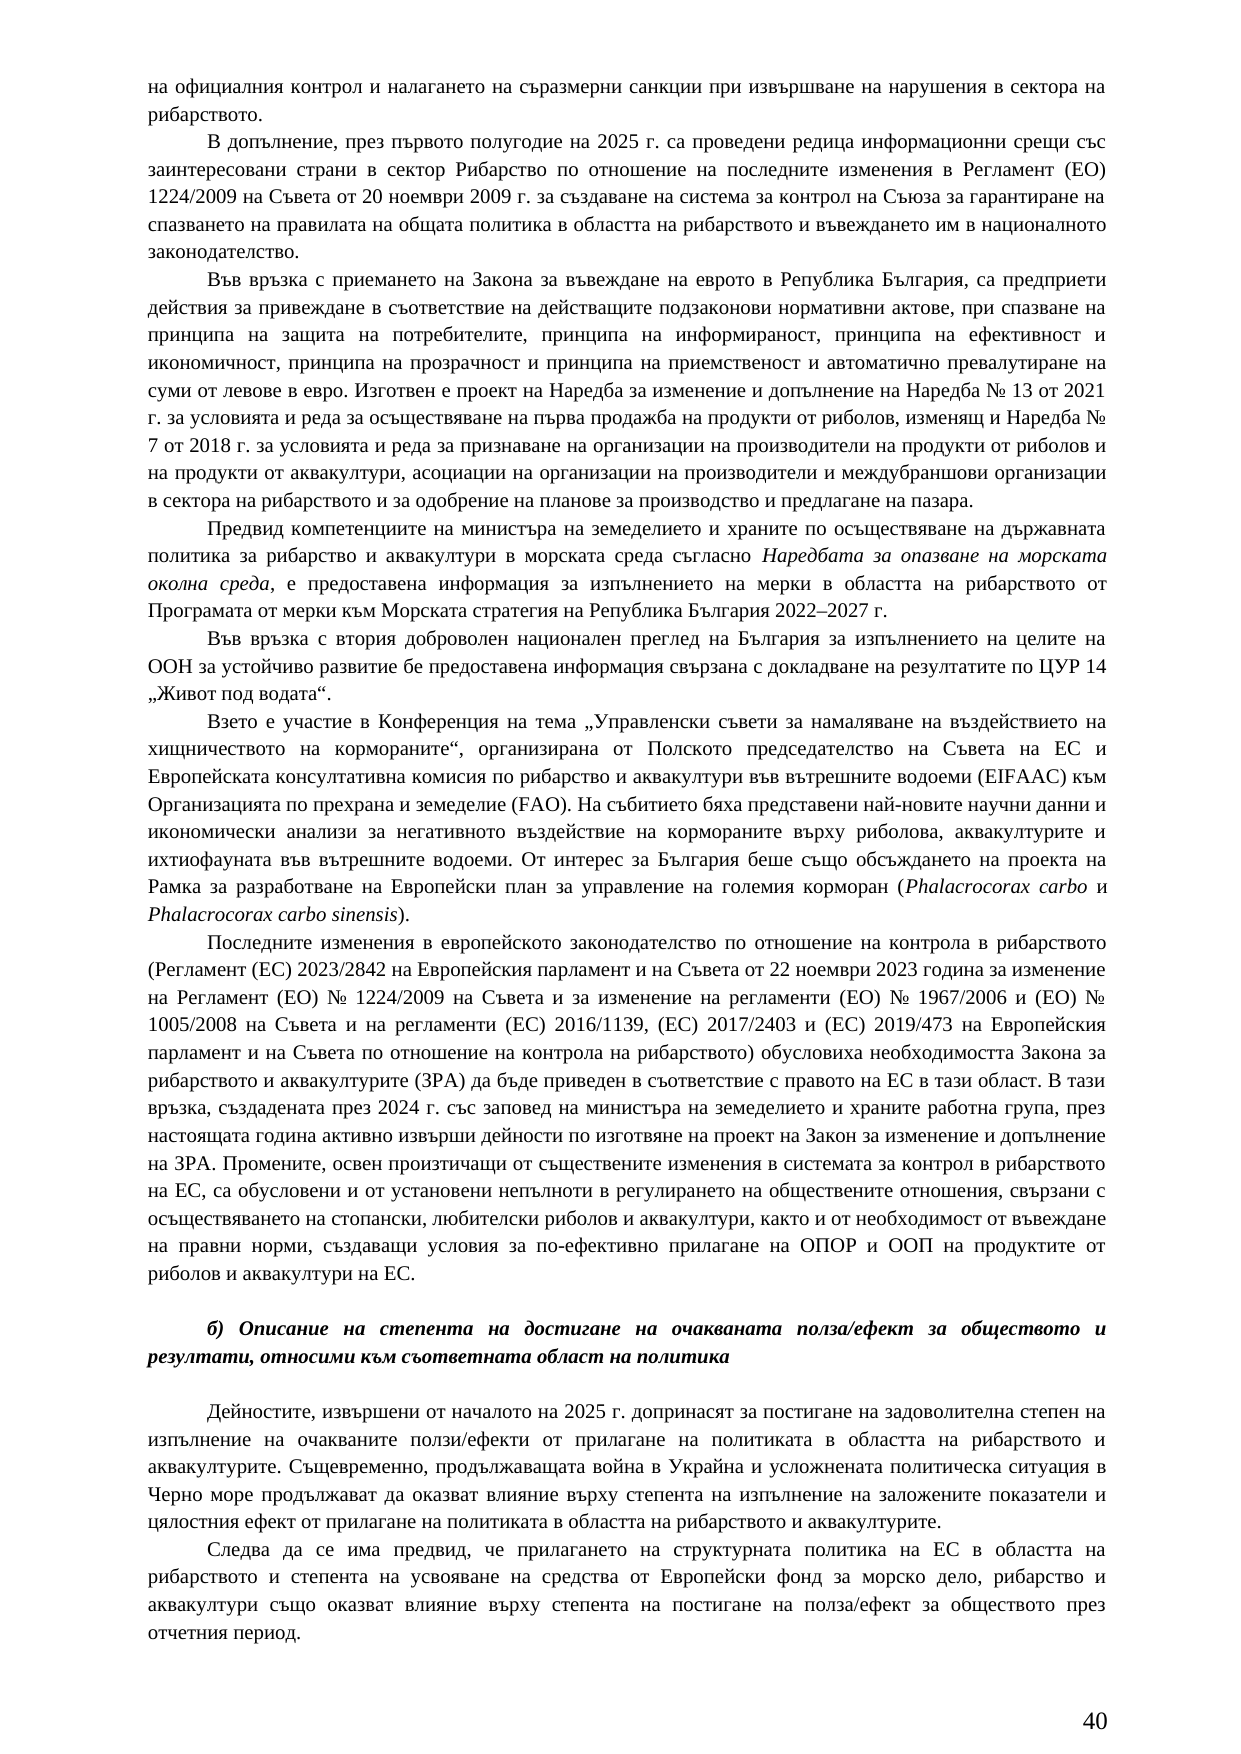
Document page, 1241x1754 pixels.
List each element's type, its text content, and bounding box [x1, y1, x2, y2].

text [148, 74, 1107, 126]
text Взето е участие в Конференция на тема „Управленски съвети за намаляване на въздействието на хищничеството на кормораните“, организирана от Полското председателство на Съвета на ЕС и Европейската консултативна комисия по рибарство и аквакултури във вътрешните водоеми (EIFAAC) към Организацията по прехрана и земеделие (FAO). На събитието бяха представени най-новите научни данни и икономически анализи за негативното въздействие на кормораните върху риболова, аквакултурите и ихтиофауната във вътрешните водоеми. От интерес за България беше също обсъждането на проекта на Рамка за разработване на Европейски план за управление на големия корморан (Phalacrocorax carbo и Phalacrocorax carbo sinensis). [148, 709, 1107, 926]
text Дейностите, извършени от началото на 2025 г. допринасят за постигане на задоволителна степен на изпълнение на очакваните ползи/ефекти от прилагане на политиката в областта на рибарството и аквакултурите. Същевременно, продължаващата война в Украйна и усложнената политическа ситуация в Черно море продължават да оказват влияние върху степента на изпълнение на заложените показатели и цялостния ефект от прилагане на политиката в областта на рибарството и аквакултурите. [148, 1399, 1107, 1533]
text б) Описание на степента на достигане на очакваната полза/ефект за обществото и резултати, относими към съответната област на политика [148, 1316, 1107, 1368]
text Във връзка с приемането на Закона за въвеждане на еврото в Република България, са предприети действия за привеждане в съответствие на действащите подзаконови нормативни актове, при спазване на принципа на защита на потребителите, принципа на информираност, принципа на ефективност и икономичност, принципа на прозрачност и принципа на приемственост и автоматично превалутиране на суми от левове в евро. Изготвен е проект на Наредба за изменение и допълнение на Наредба № 13 от 2021 г. за условията и реда за осъществяване на първа продажба на продукти от риболов, изменящ и Наредба № 7 от 2018 г. за условията и реда за признаване на организации на производители на продукти от риболов и на продукти от аквакултури, асоциации на организации на производители и междубраншови организации в сектора на рибарството и за одобрение на планове за производство и предлагане на пазара. [148, 267, 1107, 512]
text Последните изменения в европейското законодателство по отношение на контрола в рибарството (Регламент (ЕС) 2023/2842 на Европейския парламент и на Съвета от 22 ноември 2023 година за изменение на Регламент (ЕО) № 1224/2009 на Съвета и за изменение на регламенти (ЕО) № 1967/2006 и (ЕО) № 1005/2008 на Съвета и на регламенти (ЕС) 2016/1139, (ЕС) 2017/2403 и (ЕС) 2019/473 на Европейския парламент и на Съвета по отношение на контрола на рибарството) обусловиха необходимостта Закона за рибарството и аквакултурите (ЗРА) да бъде приведен в съответствие с правото на ЕС в тази област. В тази връзка, създадената през 2024 г. със заповед на министъра на земеделието и храните работна група, през настоящата година активно извърши дейности по изготвяне на проект на Закон за изменение и допълнение на ЗРА. Промените, освен произтичащи от съществените изменения в системата за контрол в рибарството на ЕС, са обусловени и от установени непълноти в регулирането на обществените отношения, свързани с осъществяването на стопански, любителски риболов и аквакултури, както и от необходимост от въвеждане на правни норми, създаващи условия за по-ефективно прилагане на ОПОР и ООП на продуктите от риболов и аквакултури на ЕС. [148, 929, 1107, 1285]
text Във връзка с втория доброволен национален преглед на България за изпълнението на целите на ООН за устойчиво развитие бе предоставена информация свързана с докладване на резултатите по ЦУР 14 „Живот под водата“. [148, 626, 1107, 705]
text В допълнение, през първото полугодие на 2025 г. са проведени редица информационни срещи със заинтересовани страни в сектор Рибарство по отношение на последните изменения в Регламент (ЕО) 1224/2009 на Съвета от 20 ноември 2009 г. за създаване на система за контрол на Съюза за гарантиране на спазването на правилата на общата политика в областта на рибарството и въвеждането им в националното законодателство. [148, 129, 1107, 263]
text Предвид компетенциите на министъра на земеделието и храните по осъществяване на държавната политика за рибарство и аквакултури в морската среда съгласно Наредбата за опазване на морската околна среда, е предоставена информация за изпълнението на мерки в областта на рибарството от Програмата от мерки към Морската стратегия на Република България 2022–2027 г. [148, 516, 1107, 622]
text Следва да се има предвид, че прилагането на структурната политика на ЕС в областта на рибарството и степента на усвояване на средства от Европейски фонд за морско дело, рибарство и аквакултури също оказват влияние върху степента на постигане на полза/ефект за обществото през отчетния период. [148, 1537, 1107, 1644]
